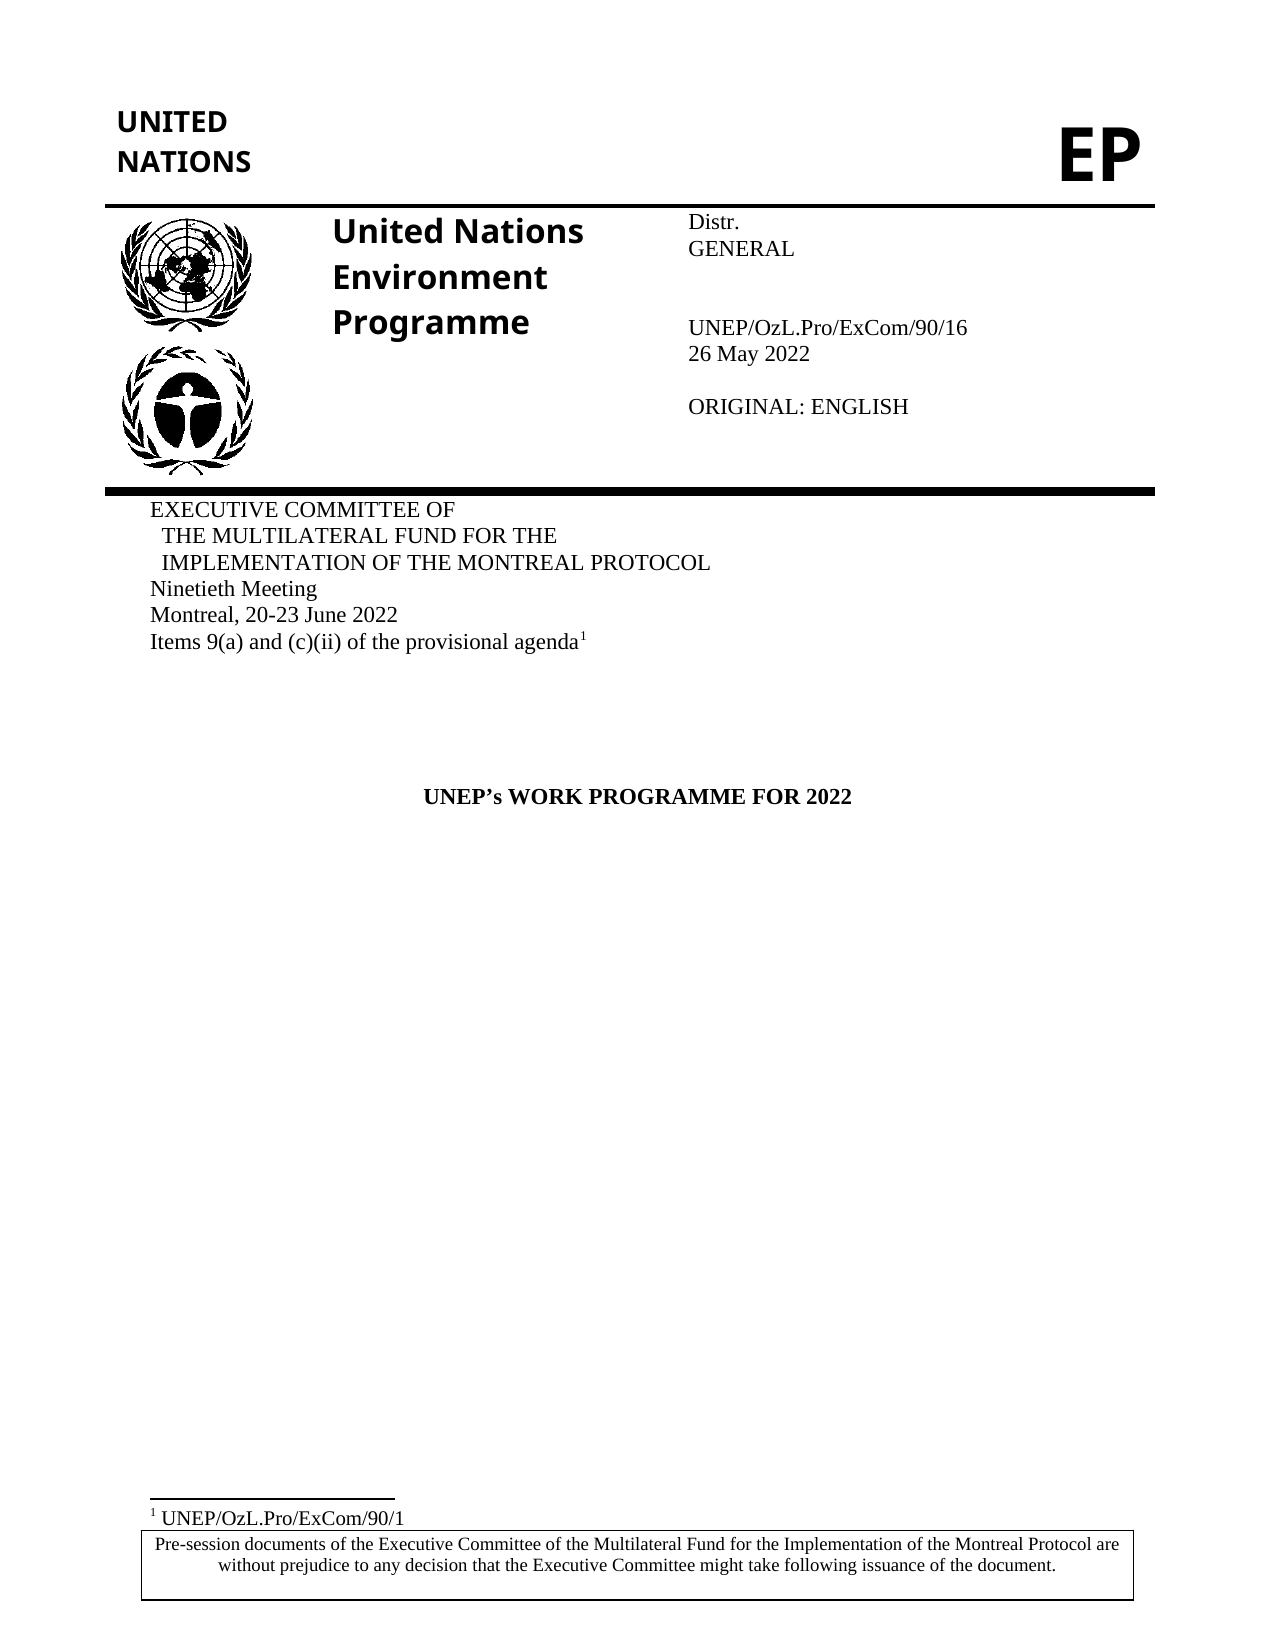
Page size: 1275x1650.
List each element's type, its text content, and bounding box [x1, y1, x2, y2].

text EXECUTIVE COMMITTEE OF THE MULTILATERAL FUND FOR THE IMPLEMENTATION OF THE MONTREAL PROTOCOL Ninetieth Meeting [150, 496, 1125, 601]
picture [117, 340, 256, 480]
table_header EP [677, 101, 1155, 203]
table_header UNITED NATIONS [105, 101, 677, 203]
picture [116, 214, 252, 334]
table_cell Distr. GENERAL 26 May 2022 ORIGINAL: ENGLISH [677, 208, 1155, 487]
list UNEP’s WORK PROGRAMME FOR 2022 [150, 783, 1125, 809]
text Items 9(a) and (c)(ii) of the provisional agenda [150, 628, 1125, 654]
text Montreal, 20-23 June 2022 [150, 601, 1125, 628]
table_cell United Nations Environment Programme [321, 208, 677, 487]
table_cell [105, 208, 321, 487]
